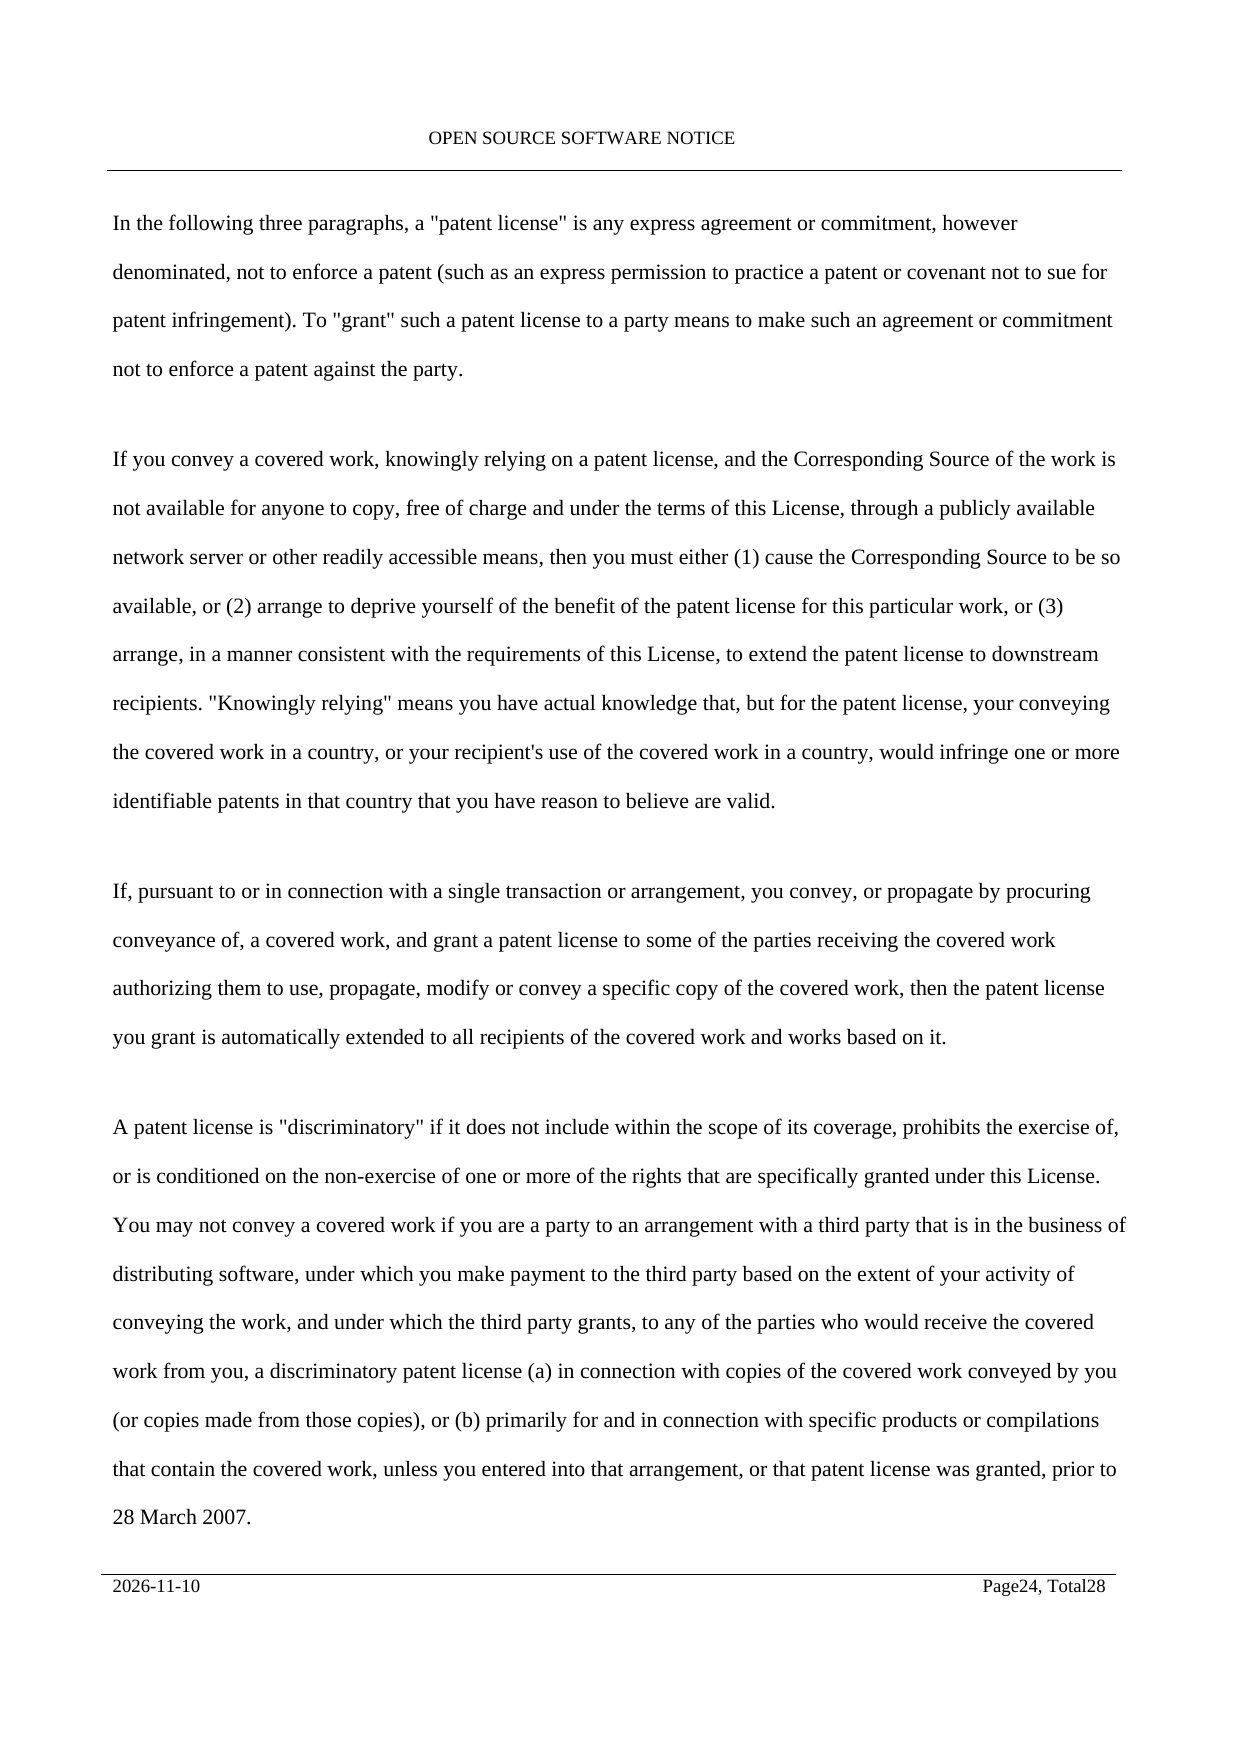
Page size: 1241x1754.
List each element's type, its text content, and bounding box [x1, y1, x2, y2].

text If, pursuant to or in connection with a single transaction or arrangement, you convey, or propagate by procuring conveyance of, a covered work, and grant a patent license to some of the parties receiving the covered work authorizing them to use, propagate, modify or convey a specific copy of the covered work, then the patent license you grant is automatically extended to all recipients of the covered work and works based on it. [112, 874, 1128, 1053]
text In the following three paragraphs, a "patent license" is any express agreement or commitment, however denominated, not to enforce a patent (such as an express permission to practice a patent or covenant not to sue for patent infringement). To "grant" such a patent license to a party means to make such an agreement or commitment not to enforce a patent against the party. [112, 206, 1128, 385]
text If you convey a covered work, knowingly relying on a patent license, and the Corresponding Source of the work is not available for anyone to copy, free of charge and under the terms of this License, through a publicly available network server or other readily accessible means, then you must either (1) cause the Corresponding Source to be so available, or (2) arrange to deprive yourself of the benefit of the patent license for this particular work, or (3) arrange, in a manner consistent with the requirements of this License, to extend the patent license to downstream recipients. "Knowingly relying" means you have actual knowledge that, but for the patent license, your conveying the covered work in a country, or your recipient's use of the covered work in a country, would infringe one or more identifiable patents in that country that you have reason to believe are valid. [112, 443, 1128, 817]
text A patent license is "discriminatory" if it does not include within the scope of its coverage, prohibits the exercise of, or is conditioned on the non-exercise of one or more of the rights that are specifically granted under this License. You may not convey a covered work if you are a party to an arrangement with a third party that is in the business of distributing software, under which you make payment to the third party based on the extent of your activity of conveying the work, and under which the third party grants, to any of the parties who would receive the covered work from you, a discriminatory patent license (a) in connection with copies of the covered work conveyed by you (or copies made from those copies), or (b) primarily for and in connection with specific products or compilations that contain the covered work, unless you entered into that arrangement, or that patent license was granted, prior to 28 March 2007. [112, 1111, 1128, 1533]
